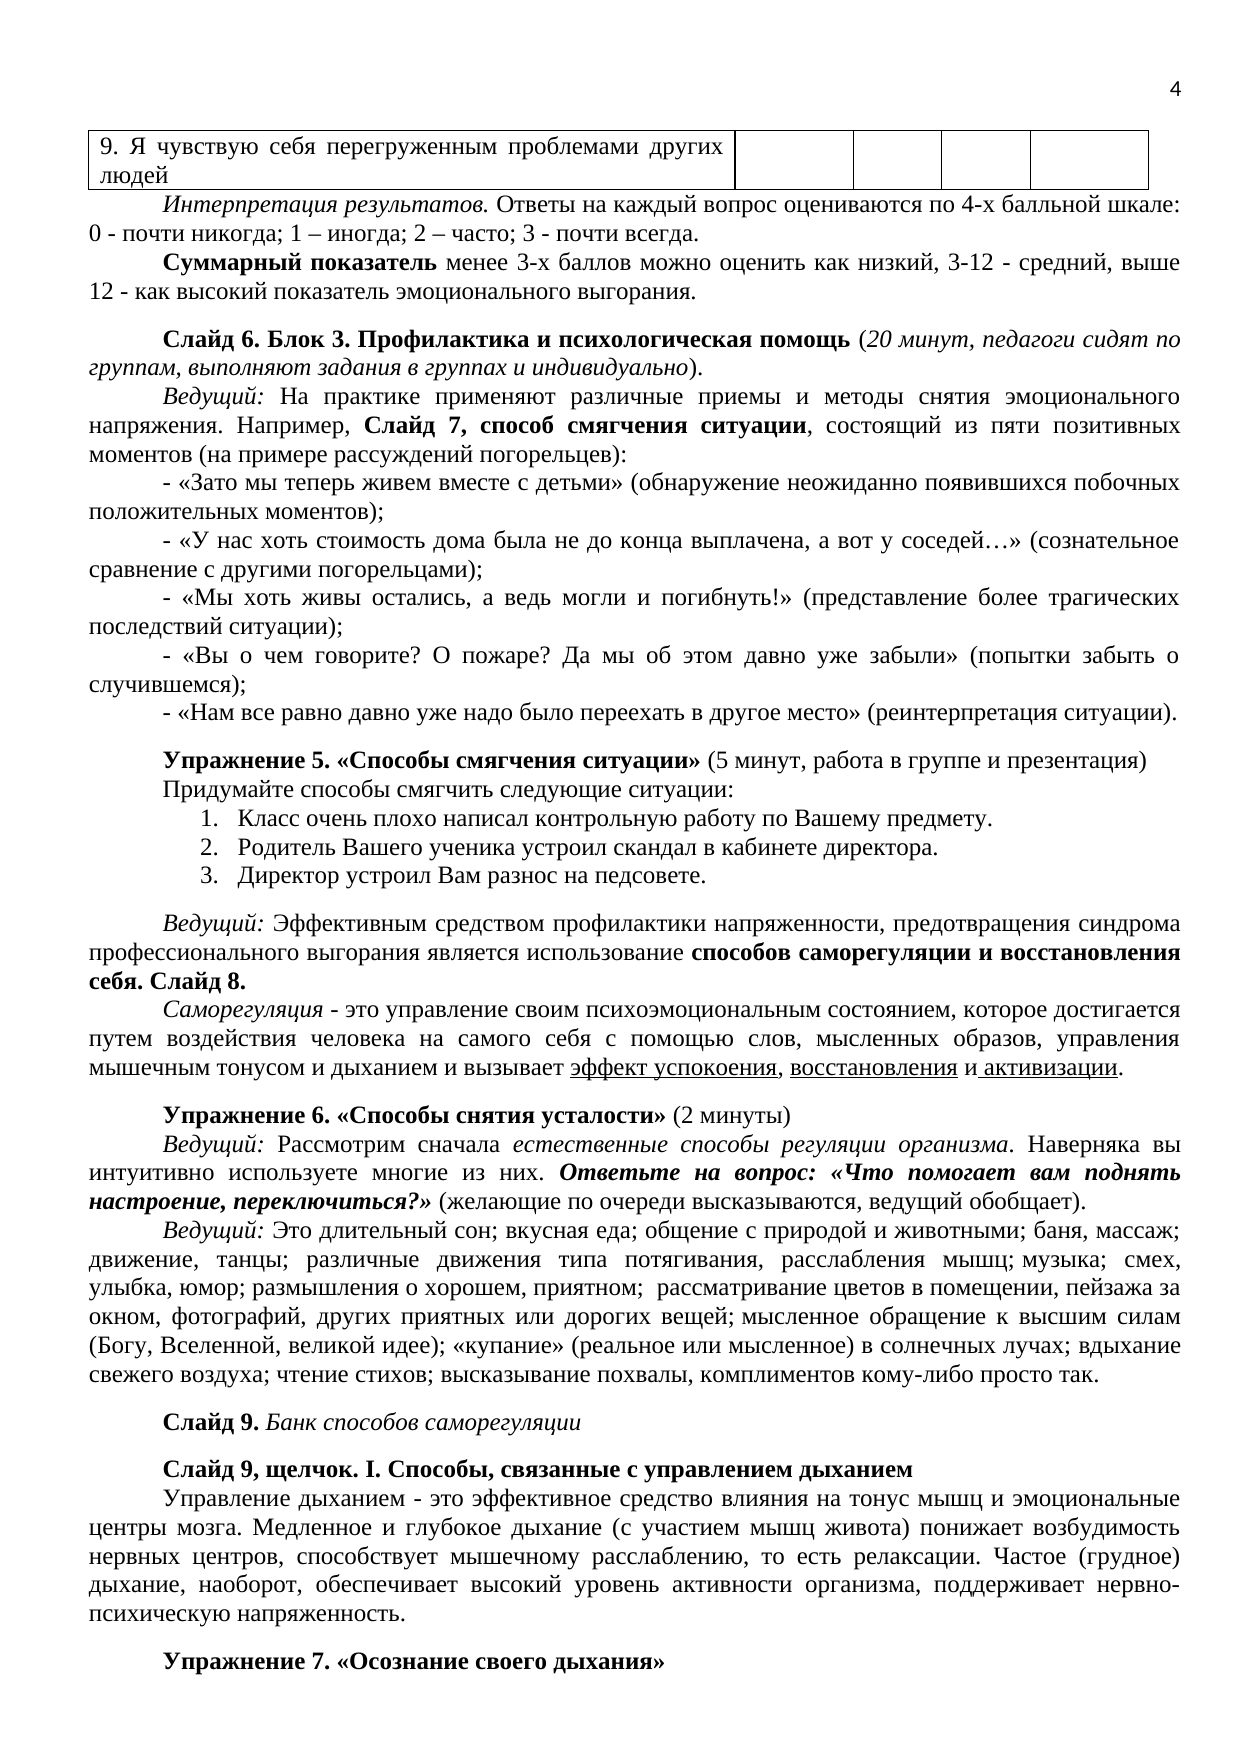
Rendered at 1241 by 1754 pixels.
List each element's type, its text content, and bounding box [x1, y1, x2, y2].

list Директор устроил Вам разнос на педсовете. [200, 860, 1181, 889]
list Родитель Вашего ученика устроил скандал в кабинете директора. [200, 832, 1181, 860]
text Слайд 6. Блок 3. Профилактика и психологическая помощь (20 минут, педагоги сидят по группам, выполняют задания в группах и индивидуально). [89, 324, 1181, 381]
text - «Вы о чем говорите? О пожаре? Да мы об этом давно уже забыли» (попытки забыть о случившемся); [89, 640, 1181, 697]
text Придумайте способы смягчить следующие ситуации: [89, 774, 1181, 803]
list Класс очень плохо написал контрольную работу по Вашему предмету. [200, 803, 1181, 832]
text Ведущий: Эффективным средством профилактики напряженности, предотвращения синдрома профессионального выгорания является использование способов саморегуляции и восстановления себя. Слайд 8. [89, 908, 1181, 994]
table_cell [854, 131, 941, 188]
text Саморегуляция - это управление своим психоэмоциональным состоянием, которое достигается путем воздействия человека на самого себя с помощью слов, мысленных образов, управления мышечным тонусом и дыханием и вызывает эффект успокоения, восстановления и активизации. [89, 994, 1181, 1081]
text Интерпретация результатов. Ответы на каждый вопрос оцениваются по 4-х балльной шкале: 0 - почти никогда; 1 – иногда; 2 – часто; 3 - почти всегда. [89, 189, 1181, 247]
text Ведущий: Это длительный сон; вкусная еда; общение с природой и животными; баня, массаж; движение, танцы; различные движения типа потягивания, расслабления мышц; музыка; смех, улыбка, юмор; размышления о хорошем, приятном; рассматривание цветов в помещении, пейзажа за окном, фотографий, других приятных или дорогих вещей; мысленное обращение к высшим силам (Богу, Вселенной, великой идее); «купание» (реальное или мысленное) в солнечных лучах; вдыхание свежего воздуха; чтение стихов; высказывание похвалы, комплиментов кому-либо просто так. [89, 1215, 1181, 1387]
table_cell [1031, 131, 1148, 188]
table_cell [736, 131, 853, 188]
text - «У нас хоть стоимость дома была не до конца выплачена, а вот у соседей…» (сознательное сравнение с другими погорельцами); [89, 525, 1181, 582]
text Слайд 9, щелчок. I. Способы, связанные с управлением дыханием [89, 1454, 1181, 1483]
text Упражнение 6. «Способы снятия усталости» (2 минуты) [89, 1100, 1181, 1129]
table_cell 9. Я чувствую себя перегруженным проблемами других людей [89, 131, 734, 188]
text Упражнение 7. «Осознание своего дыхания» [89, 1646, 1181, 1675]
text - «Мы хоть живы остались, а ведь могли и погибнуть!» (представление более трагических последствий ситуации); [89, 582, 1181, 640]
text Суммарный показатель менее 3-х баллов можно оценить как низкий, 3-12 - средний, выше 12 - как высокий показатель эмоционального выгорания. [89, 247, 1181, 304]
text - «Нам все равно давно уже надо было переехать в другое место» (реинтерпретация ситуации). [89, 697, 1181, 726]
text - «Зато мы теперь живем вместе с детьми» (обнаружение неожиданно появившихся побочных положительных моментов); [89, 467, 1181, 525]
text Слайд 9. Банк способов саморегуляции [89, 1407, 1181, 1435]
text Управление дыханием - это эффективное средство влияния на тонус мышц и эмоциональные центры мозга. Медленное и глубокое дыхание (с участием мышц живота) понижает возбудимость нервных центров, способствует мышечному расслаблению, то есть релаксации. Частое (грудное) дыхание, наоборот, обеспечивает высокий уровень активности организма, поддерживает нервно-психическую напряженность. [89, 1483, 1181, 1627]
table_cell [942, 131, 1030, 188]
text Ведущий: На практике применяют различные приемы и методы снятия эмоционального напряжения. Например, Слайд 7, способ смягчения ситуации, состоящий из пяти позитивных моментов (на примере рассуждений погорельцев): [89, 381, 1181, 467]
text Ведущий: Рассмотрим сначала естественные способы регуляции организма. Наверняка вы интуитивно используете многие из них. Ответьте на вопрос: «Что помогает вам поднять настроение, переключиться?» (желающие по очереди высказываются, ведущий обобщает). [89, 1129, 1181, 1215]
text Упражнение 5. «Способы смягчения ситуации» (5 минут, работа в группе и презентация) [89, 745, 1181, 774]
